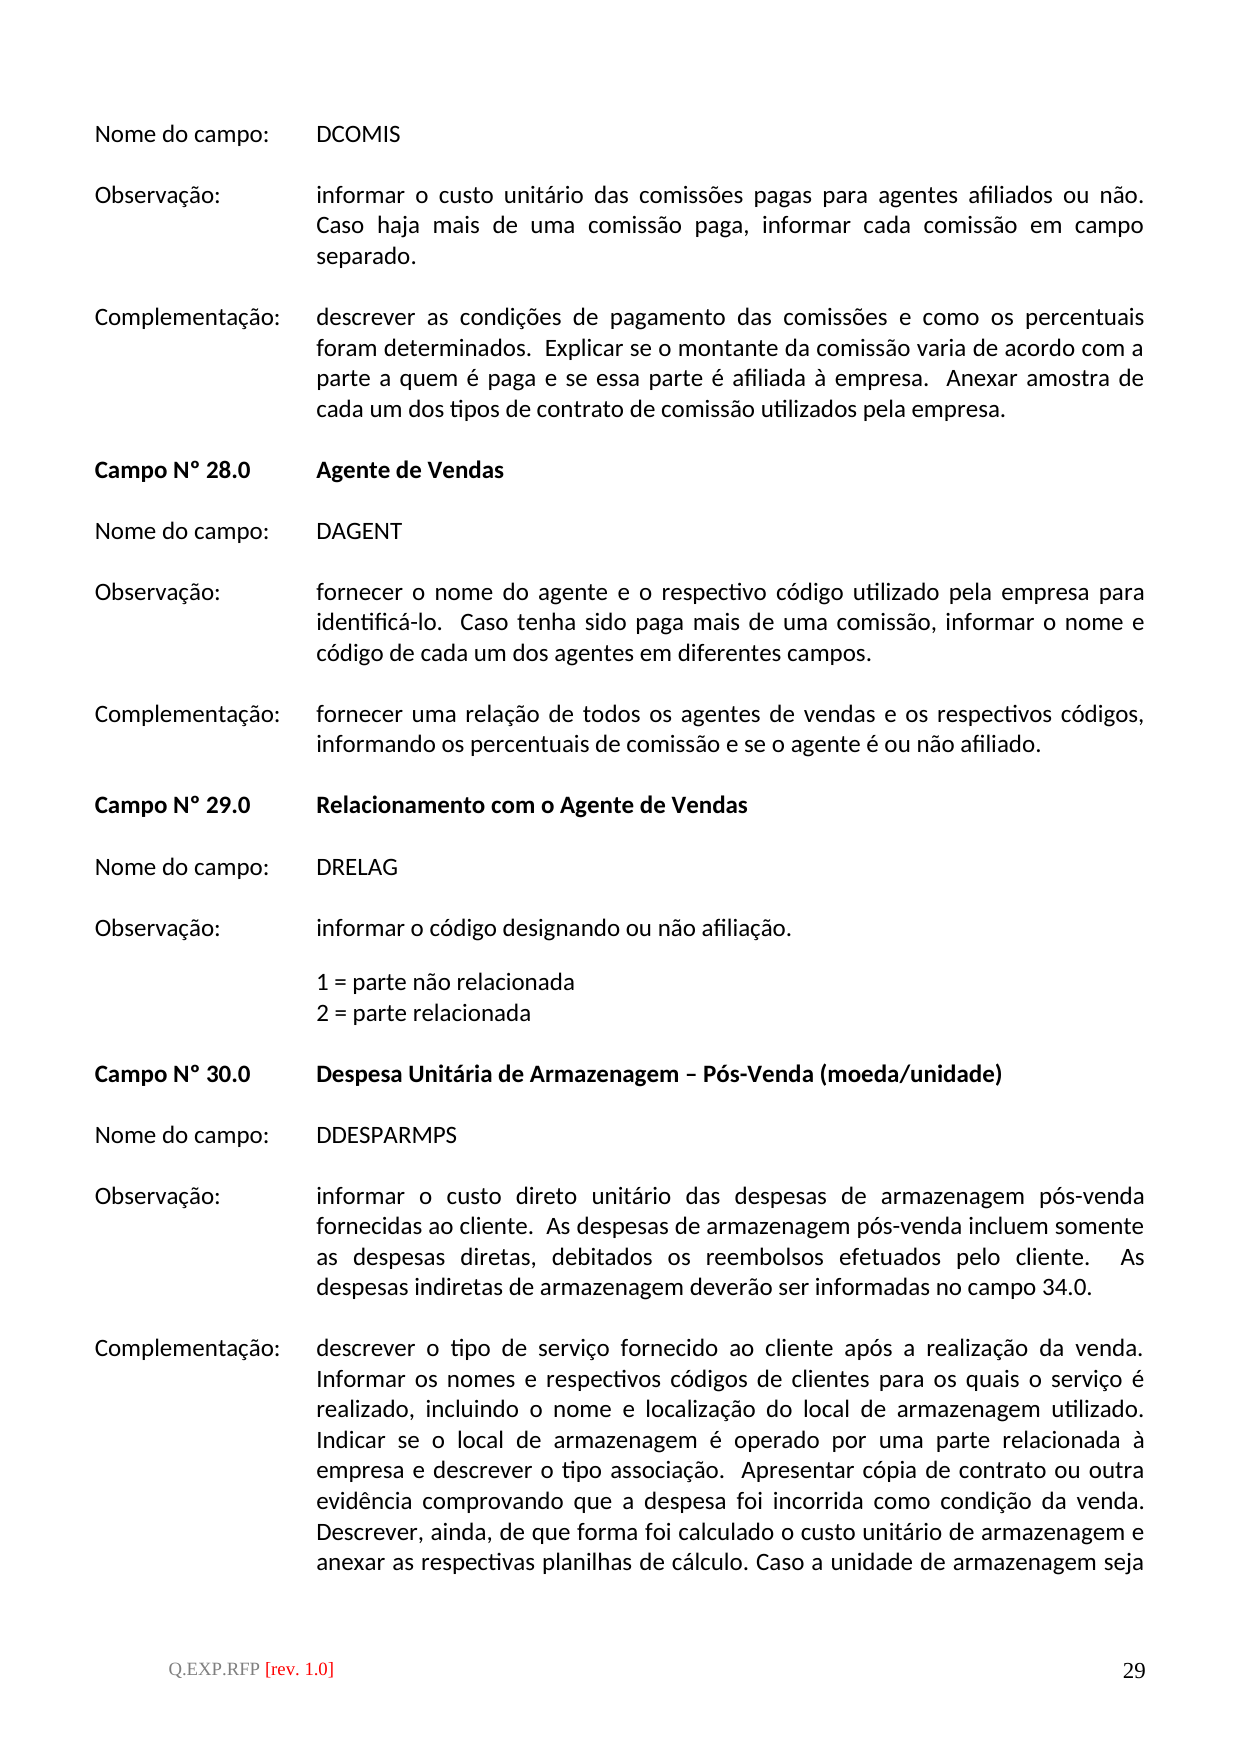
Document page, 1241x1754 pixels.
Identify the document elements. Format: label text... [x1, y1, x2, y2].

text Nome do campo: DRELAG [94, 851, 1146, 881]
text Observação: informar o custo direto unitário das despesas de armazenagem pós-venda fornecidas ao cliente. As despesas de armazenagem pós-venda incluem somente as despesas diretas, debitados os reembolsos efetuados pelo cliente. As despesas indiretas de armazenagem deverão ser informadas no campo 34.0. [94, 1180, 1146, 1302]
text Observação: fornecer o nome do agente e o respectivo código utilizado pela empresa para identificá-lo. Caso tenha sido paga mais de uma comissão, informar o nome e código de cada um dos agentes em diferentes campos. [94, 576, 1146, 667]
text 2 = parte relacionada [94, 997, 1146, 1027]
text Complementação: descrever as condições de pagamento das comissões e como os percentuais foram determinados. Explicar se o montante da comissão varia de acordo com a parte a quem é paga e se essa parte é afiliada à empresa. Anexar amostra de cada um dos tipos de contrato de comissão utilizados pela empresa. [94, 301, 1146, 423]
text Nome do campo: DAGENT [94, 515, 1146, 545]
text Nome do campo: DCOMIS [94, 118, 1146, 149]
text Observação: informar o custo unitário das comissões pagas para agentes afiliados ou não. Caso haja mais de uma comissão paga, informar cada comissão em campo separado. [94, 179, 1146, 271]
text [94, 1332, 1146, 1577]
text Campo Nº 29.0 Relacionamento com o Agente de Vendas [94, 789, 1146, 820]
text Complementação: fornecer uma relação de todos os agentes de vendas e os respectivos códigos, informando os percentuais de comissão e se o agente é ou não afiliado. [94, 698, 1146, 759]
text 1 = parte não relacionada [316, 966, 1146, 997]
text Nome do campo: DDESPARMPS [94, 1119, 1146, 1149]
text Observação: informar o código designando ou não afiliação. [94, 912, 1146, 942]
text Campo Nº 28.0 Agente de Vendas [94, 454, 1146, 484]
text Campo Nº 30.0 Despesa Unitária de Armazenagem – Pós-Venda (moeda/unidade) [94, 1058, 1146, 1088]
